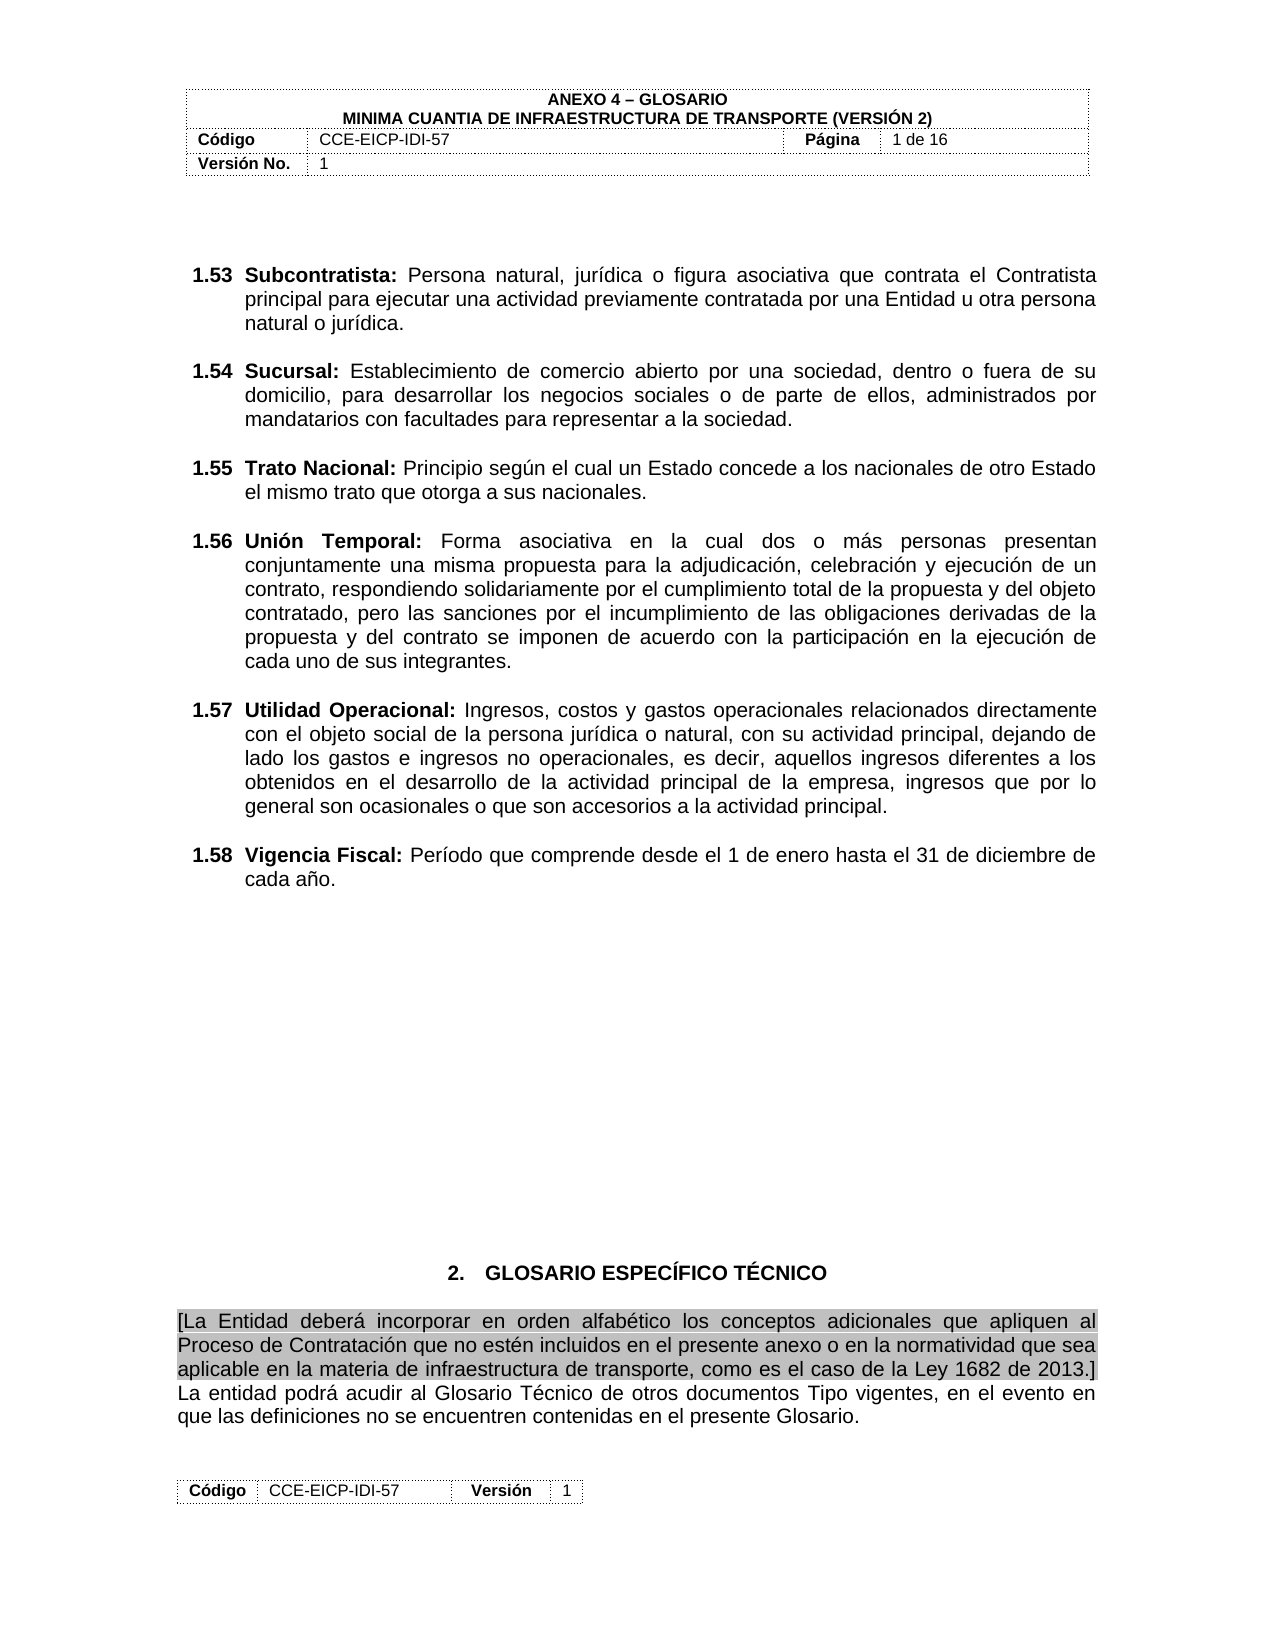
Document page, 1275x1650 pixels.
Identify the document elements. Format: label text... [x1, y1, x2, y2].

list Vigencia Fiscal: Período que comprende desde el 1 de enero hasta el 31 de diciembre de cada año. [192, 843, 1098, 891]
list Utilidad Operacional: Ingresos, costos y gastos operacionales relacionados directamente con el objeto social de la persona jurídica o natural, con su actividad principal, dejando de lado los gastos e ingresos no operacionales, es decir, aquellos ingresos diferentes a los obtenidos en el desarrollo de la actividad principal de la empresa, ingresos que por lo general son ocasionales o que son accesorios a la actividad principal. [192, 698, 1098, 818]
text [La Entidad deberá incorporar en orden alfabético los conceptos adicionales que apliquen al Proceso de Contratación que no estén incluidos en el presente anexo o en la normatividad que sea aplicable en la materia de infraestructura de transporte, como es el caso de la Ley 1682 de 2013.] La entidad podrá acudir al Glosario Técnico de otros documentos Tipo vigentes, en el evento en que las definiciones no se encuentren contenidas en el presente Glosario. [177, 1380, 1098, 1428]
list GLOSARIO ESPECÍFICO TÉCNICO [177, 1261, 1098, 1284]
list Unión Temporal: Forma asociativa en la cual dos o más personas presentan conjuntamente una misma propuesta para la adjudicación, celebración y ejecución de un contrato, respondiendo solidariamente por el cumplimiento total de la propuesta y del objeto contratado, pero las sanciones por el incumplimiento de las obligaciones derivadas de la propuesta y del contrato se imponen de acuerdo con la participación en la ejecución de cada uno de sus integrantes. [192, 529, 1098, 673]
list Sucursal: Establecimiento de comercio abierto por una sociedad, dentro o fuera de su domicilio, para desarrollar los negocios sociales o de parte de ellos, administrados por mandatarios con facultades para representar a la sociedad. [192, 359, 1098, 431]
list Trato Nacional: Principio según el cual un Estado concede a los nacionales de otro Estado el mismo trato que otorga a sus nacionales. [192, 456, 1098, 504]
list Subcontratista: Persona natural, jurídica o figura asociativa que contrata el Contratista principal para ejecutar una actividad previamente contratada por una Entidad u otra persona natural o jurídica. [192, 262, 1098, 334]
